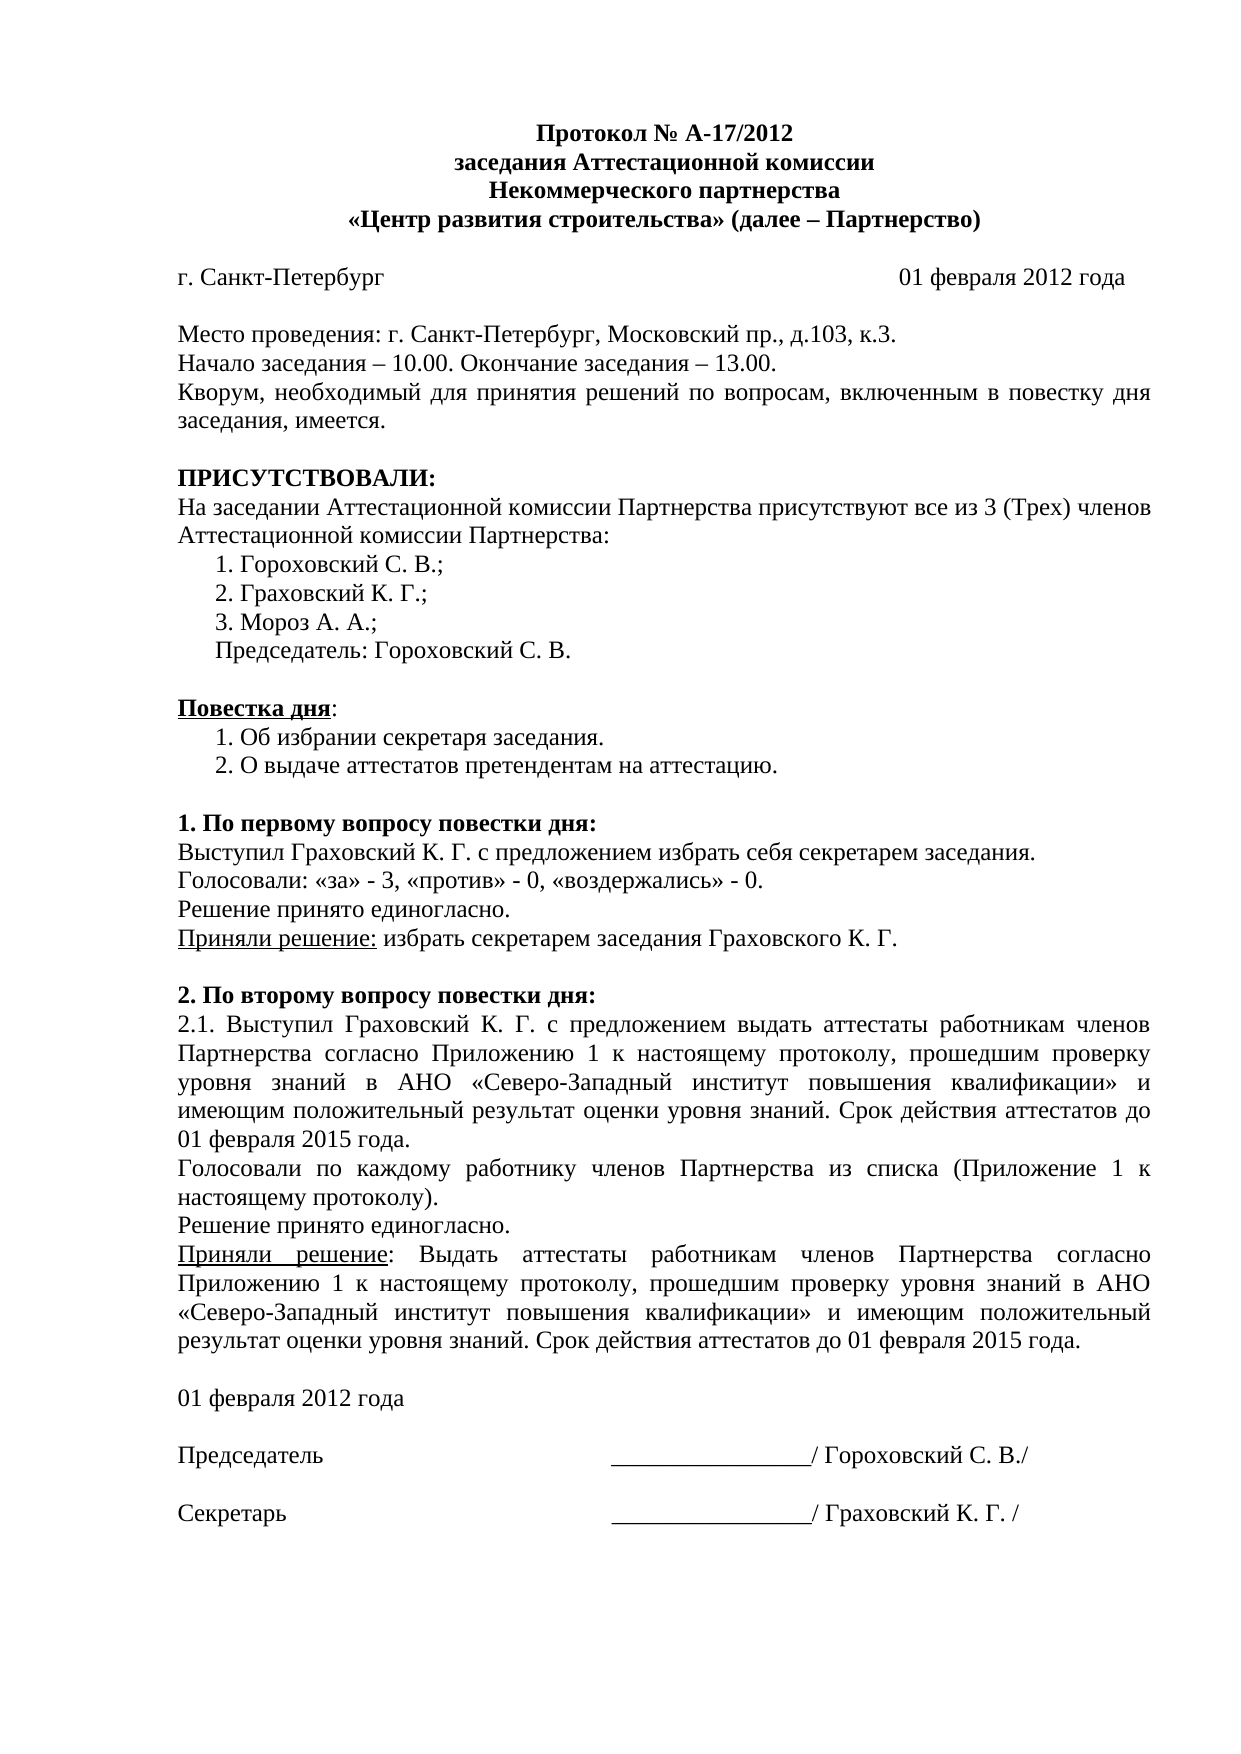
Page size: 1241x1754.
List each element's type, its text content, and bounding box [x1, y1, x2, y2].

text Решение принято единогласно. [177, 1211, 1152, 1239]
text заседания Аттестационной комиссии [177, 147, 1152, 176]
text Протокол № А-17/2012 [177, 118, 1152, 147]
text «Центр развития строительства» (далее – Партнерство) [177, 204, 1152, 233]
text Приняли решение: избрать секретарем заседания Граховского К. Г. [177, 923, 1152, 952]
text Место проведения: г. Санкт-Петербург, Московский пр., д.103, к.3. [177, 319, 1152, 348]
text Приняли решение: Выдать аттестаты работникам членов Партнерства согласно Приложению 1 к настоящему протоколу, прошедшим проверку уровня знаний в АНО «Северо-Западный институт повышения квалификации» и имеющим положительный результат оценки уровня знаний. Срок действия аттестатов до 01 февраля 2015 года. [177, 1239, 1152, 1354]
text 2. Граховский К. Г.; [215, 578, 1152, 607]
text г. Санкт-Петербург 01 февраля 2012 года [177, 262, 1152, 291]
text Выступил Граховский К. Г. с предложением избрать себя секретарем заседания. [177, 837, 1152, 866]
text 2. О выдаче аттестатов претендентам на аттестацию. [215, 751, 1152, 779]
text 2.1. Выступил Граховский К. Г. с предложением выдать аттестаты работникам членов Партнерства согласно Приложению 1 к настоящему протоколу, прошедшим проверку уровня знаний в АНО «Северо-Западный институт повышения квалификации» и имеющим положительный результат оценки уровня знаний. Срок действия аттестатов до 01 февраля 2015 года. [177, 1009, 1152, 1153]
text ПРИСУТСТВОВАЛИ: [177, 463, 1152, 492]
text Секретарь ________________/ Граховский К. Г. / [177, 1498, 1152, 1527]
text Кворум, необходимый для принятия решений по вопросам, включенным в повестку дня заседания, имеется. [177, 377, 1152, 434]
text Председатель ________________/ Гороховский С. В. / [177, 1441, 1152, 1469]
text 01 февраля 2012 года [177, 1383, 1152, 1412]
text 1. Гороховский С. В.; [215, 549, 1152, 578]
text 2. По второму вопросу повестки дня: [177, 981, 1152, 1009]
text 1. По первому вопросу повестки дня: [177, 808, 1152, 837]
text Некоммерческого партнерства [177, 176, 1152, 204]
text Голосовали по каждому работнику членов Партнерства из списка (Приложение 1 к настоящему протоколу). [177, 1153, 1152, 1211]
text Председатель: Гороховский С. В. [215, 636, 1152, 664]
text 3. Мороз А. А.; [215, 607, 1152, 636]
text На заседании Аттестационной комиссии Партнерства присутствуют все из 3 (Трех) членов Аттестационной комиссии Партнерства: [177, 492, 1152, 549]
text Голосовали: «за» - 3, «против» - 0, «воздержались» - 0. [177, 866, 1152, 894]
text Повестка дня: [177, 693, 1152, 722]
text Начало заседания – 10.00. Окончание заседания – 13.00. [177, 348, 1152, 377]
text Решение принято единогласно. [177, 894, 1152, 923]
text 1. Об избрании секретаря заседания. [215, 722, 1152, 751]
